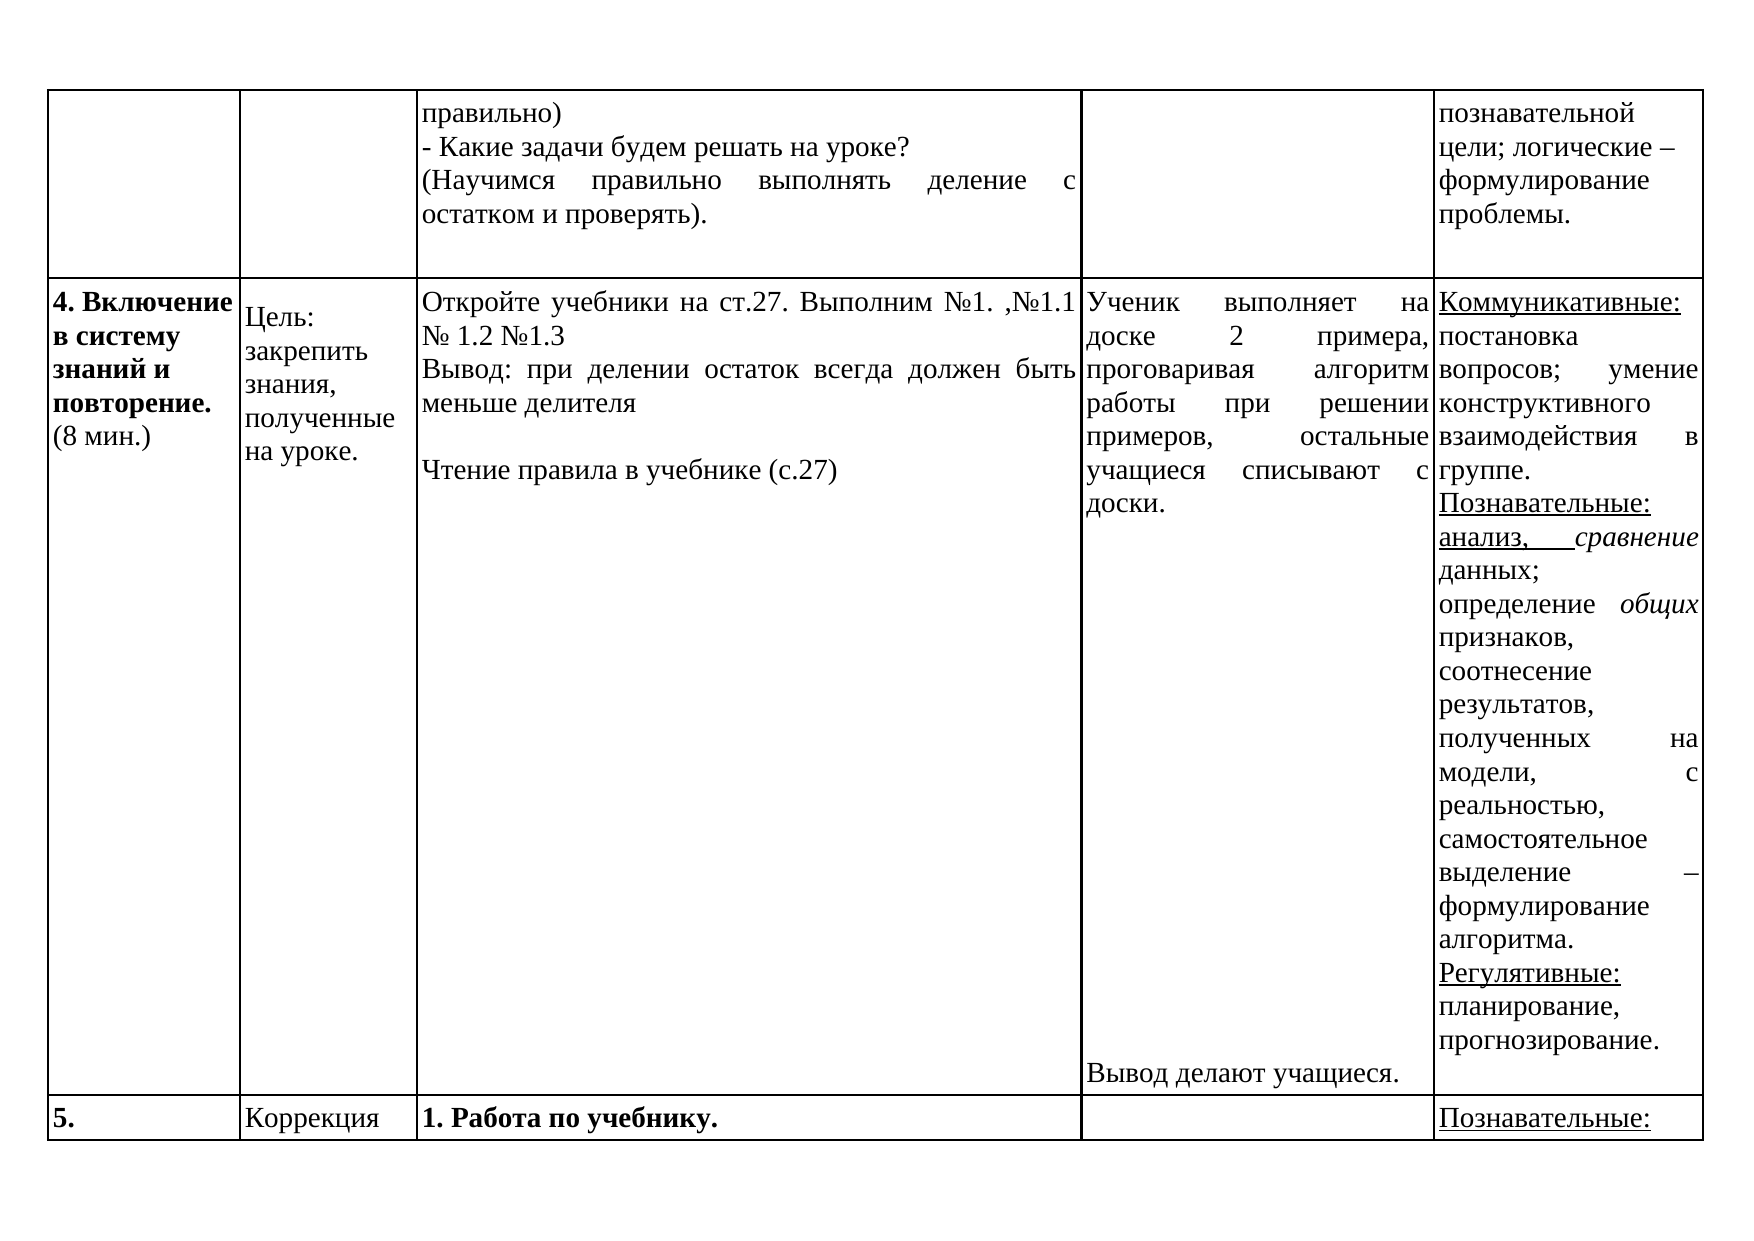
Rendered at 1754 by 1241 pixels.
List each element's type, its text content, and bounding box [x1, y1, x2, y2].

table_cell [49, 1096, 239, 1139]
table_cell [418, 1096, 1080, 1139]
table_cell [49, 91, 239, 277]
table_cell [1083, 91, 1433, 277]
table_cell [1435, 91, 1702, 277]
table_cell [1083, 1096, 1433, 1139]
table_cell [241, 1096, 416, 1139]
table_cell Ученик выполняет на доске 2 примера, проговаривая алгоритм работы при решении примеров, остальные учащиеся списывают с доски. Вывод делают учащиеся. [1083, 279, 1433, 1094]
table_cell 4. Включение в систему знаний и повторение. (8 мин.) [49, 279, 239, 1094]
table_cell Цель: закрепить знания, полученные на уроке. [241, 279, 416, 1094]
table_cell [1435, 1096, 1702, 1139]
table_cell Коммуникативные: постановка вопросов; умение конструктивного взаимодействия в группе. Познавательные: анализ, сравнение данных; определение общих признаков, соотнесение результатов, полученных на модели, с реальностью, самостоятельное выделение – формулирование алгоритма. Регулятивные: планирование, прогнозирование. [1435, 279, 1702, 1094]
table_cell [241, 91, 416, 277]
table_cell Откройте учебники на ст.27. Выполним №1. ,№1.1 № 1.2 №1.3 Вывод: при делении остаток всегда должен быть меньше делителя Чтение правила в учебнике (с.27) [418, 279, 1080, 1094]
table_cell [418, 91, 1080, 277]
